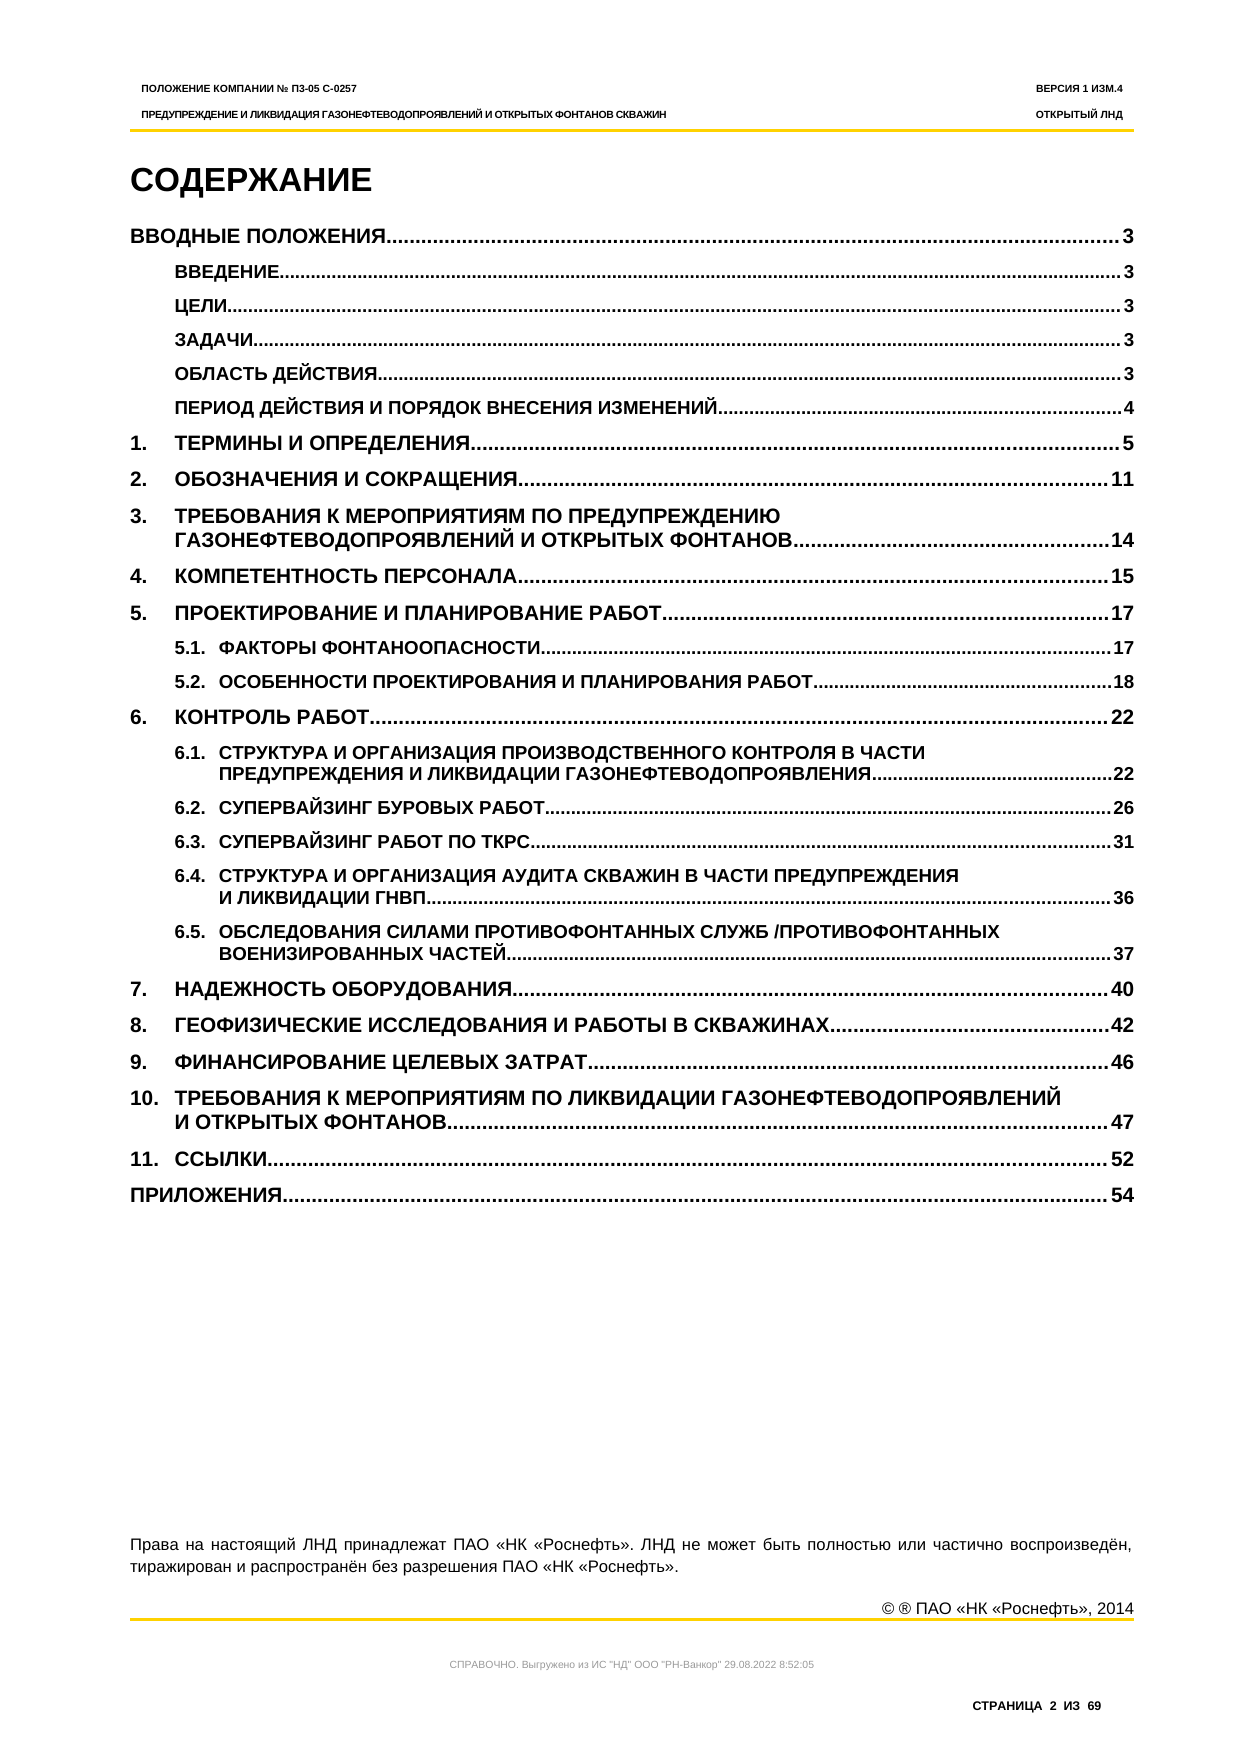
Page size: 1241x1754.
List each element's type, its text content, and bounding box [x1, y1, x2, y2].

text ПРИЛОЖЕНИЯ 54 [130, 1183, 1134, 1207]
text СОДЕРЖАНИЕ [130, 161, 1134, 199]
text 4. КОМПЕТЕНТНОСТЬ ПЕРСОНАЛА 15 [130, 564, 1134, 588]
text ВВОДНЫЕ ПОЛОЖЕНИЯ 3 [130, 224, 1134, 248]
text 5.2. ОСОБЕННОСТИ ПРОЕКТИРОВАНИЯ И ПЛАНИРОВАНИЯ РАБОТ 18 [174, 671, 1134, 693]
text 7. НАДЕЖНОСТЬ ОБОРУДОВАНИЯ 40 [130, 977, 1134, 1001]
text 6.5. ОБСЛЕДОВАНИЯ СИЛАМИ ПРОТИВОФОНТАННЫХ СЛУЖБ /ПРОТИВОФОНТАННЫХ ВОЕНИЗИРОВАННЫХ ЧАСТЕЙ 37 [174, 921, 1134, 964]
text 9. ФИНАНСИРОВАНИЕ ЦЕЛЕВЫХ ЗАТРАТ 46 [130, 1049, 1134, 1073]
text ОБЛАСТЬ ДЕЙСТВИЯ 3 [174, 363, 1134, 384]
text 6.1. СТРУКТУРА И ОРГАНИЗАЦИЯ ПРОИЗВОДСТВЕННОГО КОНТРОЛЯ В ЧАСТИ ПРЕДУПРЕЖДЕНИЯ И ЛИКВИДАЦИИ ГАЗОНЕФТЕВОДОПРОЯВЛЕНИЯ 22 [174, 742, 1134, 785]
text 3. ТРЕБОВАНИЯ К МЕРОПРИЯТИЯМ ПО ПРЕДУПРЕЖДЕНИЮ ГАЗОНЕФТЕВОДОПРОЯВЛЕНИЙ И ОТКРЫТЫХ ФОНТАНОВ 14 [130, 504, 1134, 552]
text 6.3. СУПЕРВАЙЗИНГ РАБОТ ПО ТКРС 31 [174, 831, 1134, 853]
text 6.4. СТРУКТУРА И ОРГАНИЗАЦИЯ АУДИТА СКВАЖИН В ЧАСТИ ПРЕДУПРЕЖДЕНИЯ И ЛИКВИДАЦИИ ГНВП 36 [174, 865, 1134, 908]
text 6. КОНТРОЛЬ РАБОТ 22 [130, 705, 1134, 729]
text 1. ТЕРМИНЫ И ОПРЕДЕЛЕНИЯ 5 [130, 431, 1134, 455]
text 5. ПРОЕКТИРОВАНИЕ И ПЛАНИРОВАНИЕ РАБОТ 17 [130, 601, 1134, 624]
text 8. ГЕОФИЗИЧЕСКИЕ ИССЛЕДОВАНИЯ И РАБОТЫ В СКВАЖИНАХ 42 [130, 1013, 1134, 1037]
text ЗАДАЧИ 3 [174, 328, 1134, 350]
text ВВЕДЕНИЕ 3 [174, 260, 1134, 282]
text 10. ТРЕБОВАНИЯ К МЕРОПРИЯТИЯМ ПО ЛИКВИДАЦИИ ГАЗОНЕФТЕВОДОПРОЯВЛЕНИЙ И ОТКРЫТЫХ ФОНТАНОВ 47 [130, 1086, 1134, 1134]
text 2. ОБОЗНАЧЕНИЯ И СОКРАЩЕНИЯ 11 [130, 467, 1134, 491]
text ЦЕЛИ 3 [174, 294, 1134, 316]
text ПЕРИОД ДЕЙСТВИЯ И ПОРЯДОК ВНЕСЕНИЯ ИЗМЕНЕНИЙ 4 [174, 397, 1134, 418]
text 5.1. ФАКТОРЫ ФОНТАНООПАСНОСТИ 17 [174, 637, 1134, 658]
text 6.2. СУПЕРВАЙЗИНГ БУРОВЫХ РАБОТ 26 [174, 797, 1134, 819]
text 11. ССЫЛКИ 52 [130, 1146, 1134, 1170]
